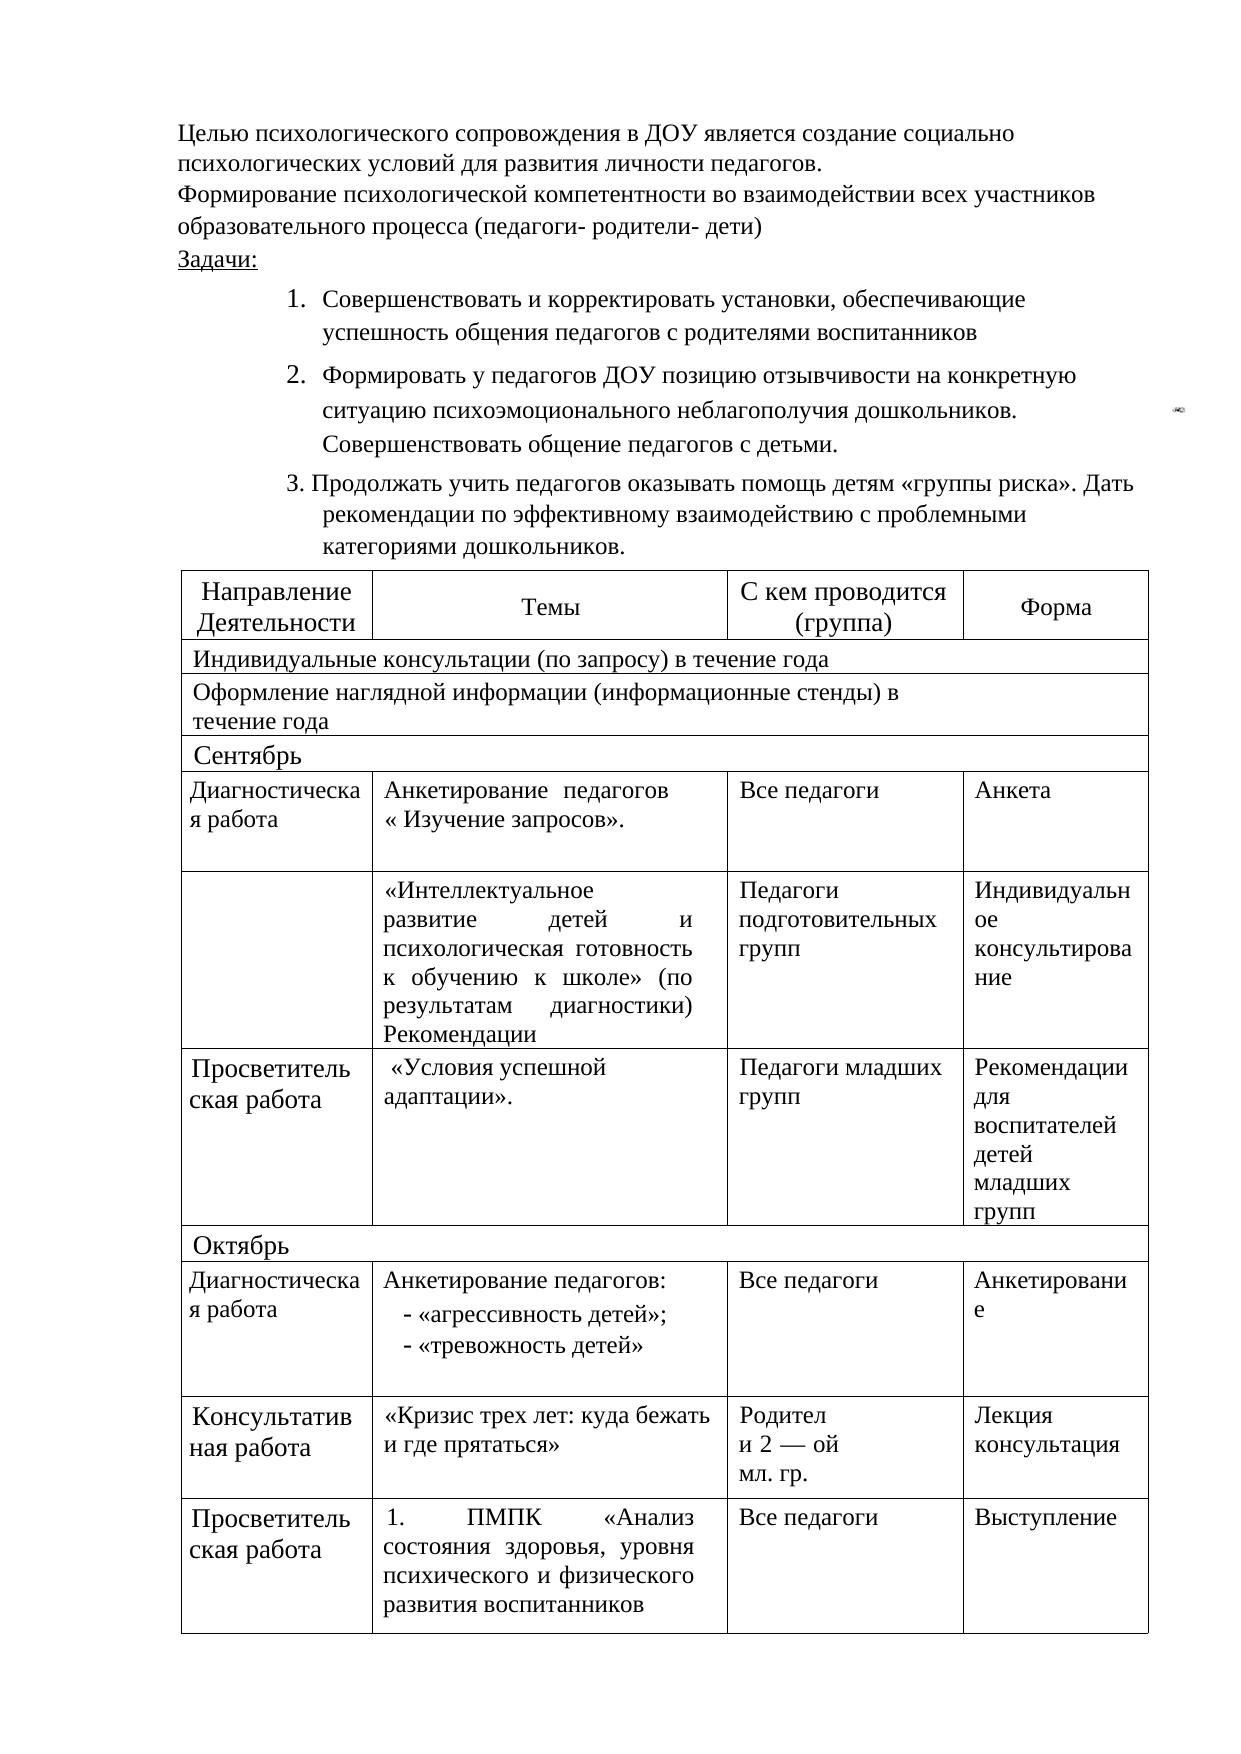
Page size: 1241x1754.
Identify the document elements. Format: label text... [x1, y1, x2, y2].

table_cell [182, 872, 372, 1048]
table_cell Индивидуальное консультирование [964, 872, 1148, 1048]
table_cell Педагоги подготовительных групп [728, 872, 963, 1048]
table_cell «Условия успешной адаптации». [373, 1049, 727, 1225]
table_cell Просветительская работа [182, 1049, 372, 1225]
table_cell Октябрь [182, 1226, 963, 1261]
table_cell Все педагоги [728, 1262, 963, 1396]
table_cell Все педагоги [728, 1499, 963, 1633]
table_cell 1. ПМПК «Анализ состояния здоровья, уровня психического и физического развития воспитанников [373, 1499, 727, 1633]
table_cell Анкета [964, 772, 1148, 871]
table_cell Все педагоги [728, 772, 963, 871]
list Совершенствовать и корректировать установки, обеспечивающие успешность общения педагогов с родителями воспитанников [286, 282, 1152, 346]
table_cell Диагностическая работа [182, 1262, 372, 1396]
table_cell Родители 2 — ой мл. гр. [728, 1397, 963, 1498]
table_cell Выступление [964, 1499, 1148, 1633]
table_header Форма [964, 571, 1148, 639]
table_cell Анкетирование педагогов « Изучение запросов». [373, 772, 727, 871]
table_cell Лекция консультация [964, 1397, 1148, 1498]
text Формирование психологической компетентности во взаимодействии всех участников образовательного процесса (педагоги- родители- дети) [177, 179, 1152, 239]
table_header Направление Деятельности [182, 571, 372, 639]
table_cell Сентябрь [182, 736, 963, 771]
text З. Продолжать учить педагогов оказывать помощь детям «группы риска». Дать рекомендации по эффективному взаимодействию с проблемными категориями дошкольников. [286, 468, 1152, 560]
picture [1171, 407, 1186, 413]
table_header С кем проводится (группа) [728, 571, 963, 639]
table_cell [963, 674, 1148, 735]
table_cell Анкетирование педагогов: «агрессивность детей»; «тревожность детей» [373, 1262, 727, 1396]
table_cell Рекомендации для воспитателей детей младших групп [964, 1049, 1148, 1225]
table_cell [963, 640, 1148, 673]
table_header Темы [373, 571, 727, 639]
table_cell Оформление наглядной информации (информационные стенды) в течение года [182, 674, 963, 735]
text Целью психологического сопровождения в ДОУ является создание социально психологических условий для развития личности педагогов. [177, 118, 1127, 177]
text Задачи: [177, 244, 1152, 272]
table_cell [963, 1226, 1148, 1261]
table_cell Диагностическая работа [182, 772, 372, 871]
table_cell [963, 736, 1148, 771]
table_cell Индивидуальные консультации (по запросу) в течение года [182, 640, 963, 673]
list Формировать у педагогов ДОУ позицию отзывчивости на конкретную ситуацию психоэмоционального неблагополучия дошкольников. Совершенствовать общение педагогов с детьми. [286, 358, 1152, 458]
table_cell Педагоги младших групп [728, 1049, 963, 1225]
table_cell Анкетирование [964, 1262, 1148, 1396]
table_cell Просветительская работа [182, 1499, 372, 1633]
table_cell «Кризис трех лет: куда бежать и где прятаться» [373, 1397, 727, 1498]
table_cell «Интеллектуальное развитие детей и психологическая готовность к обучению к школе» (по результатам диагностики) Рекомендации [373, 872, 727, 1048]
table_cell Консультативная работа [182, 1397, 372, 1498]
